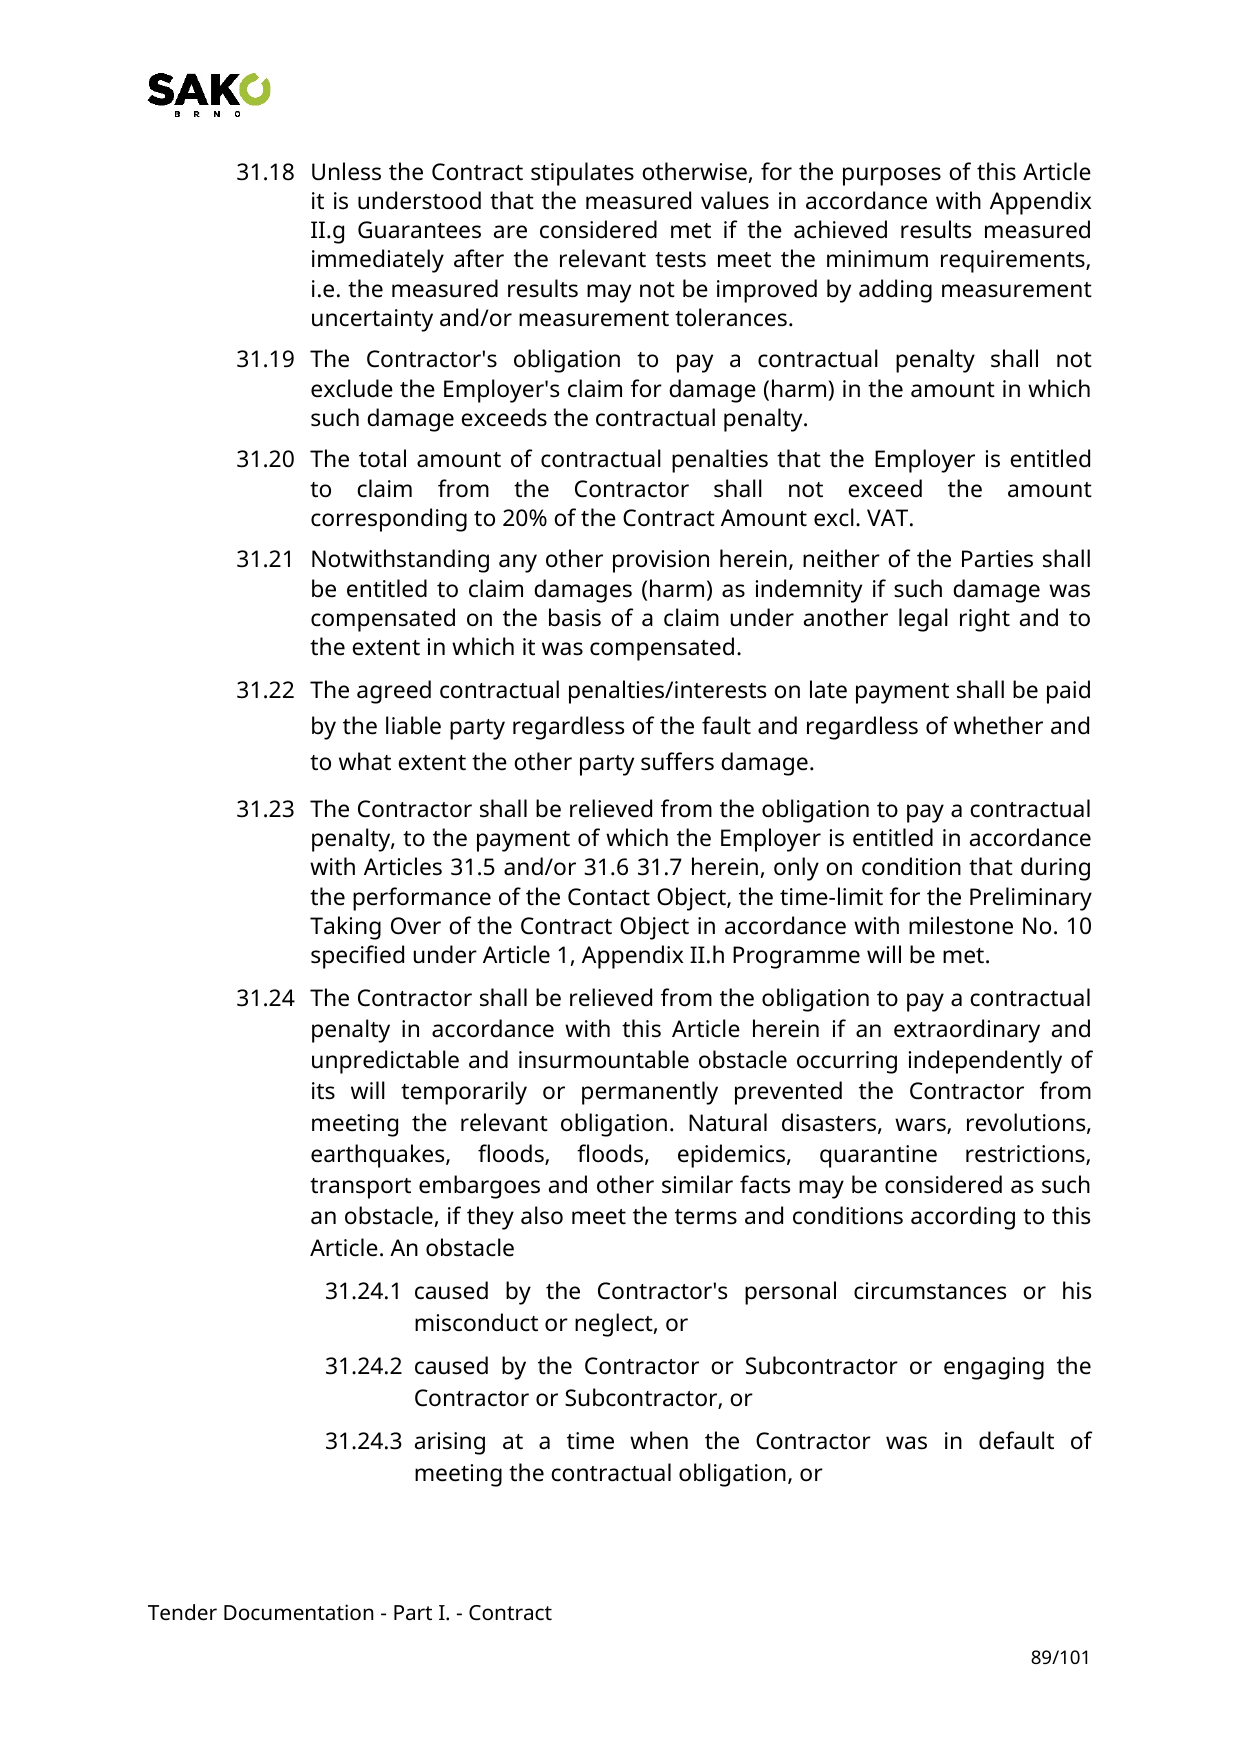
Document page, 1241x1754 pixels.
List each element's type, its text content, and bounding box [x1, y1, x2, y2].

picture [147, 73, 271, 117]
list caused by the Contractor or Subcontractor or engaging the Contractor or Subcontractor, or [325, 1350, 1093, 1413]
list The total amount of contractual penalties that the Employer is entitled to claim from the Contractor shall not exceed the amount corresponding to 20% of the Contract Amount excl. VAT. [236, 444, 1093, 532]
list Unless the Contract stipulates otherwise, for the purposes of this Article it is understood that the measured values in accordance with Appendix II.g Guarantees are considered met if the achieved results measured immediately after the relevant tests meet the minimum requirements, i.e. the measured results may not be improved by adding measurement uncertainty and/or measurement tolerances. [236, 157, 1093, 332]
list caused by the Contractor's personal circumstances or his misconduct or neglect, or [325, 1275, 1093, 1338]
list The Contractor's obligation to pay a contractual penalty shall not exclude the Employer's claim for damage (harm) in the amount in which such damage exceeds the contractual penalty. [236, 344, 1093, 432]
list arising at a time when the Contractor was in default of meeting the contractual obligation, or [325, 1425, 1093, 1488]
list Notwithstanding any other provision herein, neither of the Parties shall be entitled to claim damages (harm) as indemnity if such damage was compensated on the basis of a claim under another legal right and to the extent in which it was compensated. [236, 544, 1093, 661]
list The Contractor shall be relieved from the obligation to pay a contractual penalty in accordance with this Article herein if an extraordinary and unpredictable and insurmountable obstacle occurring independently of its will temporarily or permanently prevented the Contractor from meeting the relevant obligation. Natural disasters, wars, revolutions, earthquakes, floods, floods, epidemics, quarantine restrictions, transport embargoes and other similar facts may be considered as such an obstacle, if they also meet the terms and conditions according to this Article. An obstacle [236, 982, 1093, 1263]
list The agreed contractual penalties/interests on late payment shall be paid by the liable party regardless of the fault and regardless of whether and to what extent the other party suffers damage. [236, 674, 1093, 777]
list The Contractor shall be relieved from the obligation to pay a contractual penalty, to the payment of which the Employer is entitled in accordance with Articles 31.5 and/or 31.6 31.7 herein, only on condition that during the performance of the Contact Object, the time-limit for the Preliminary Taking Over of the Contract Object in accordance with milestone No. 10 specified under Article 1, Appendix II.h Programme will be met. [236, 794, 1093, 969]
